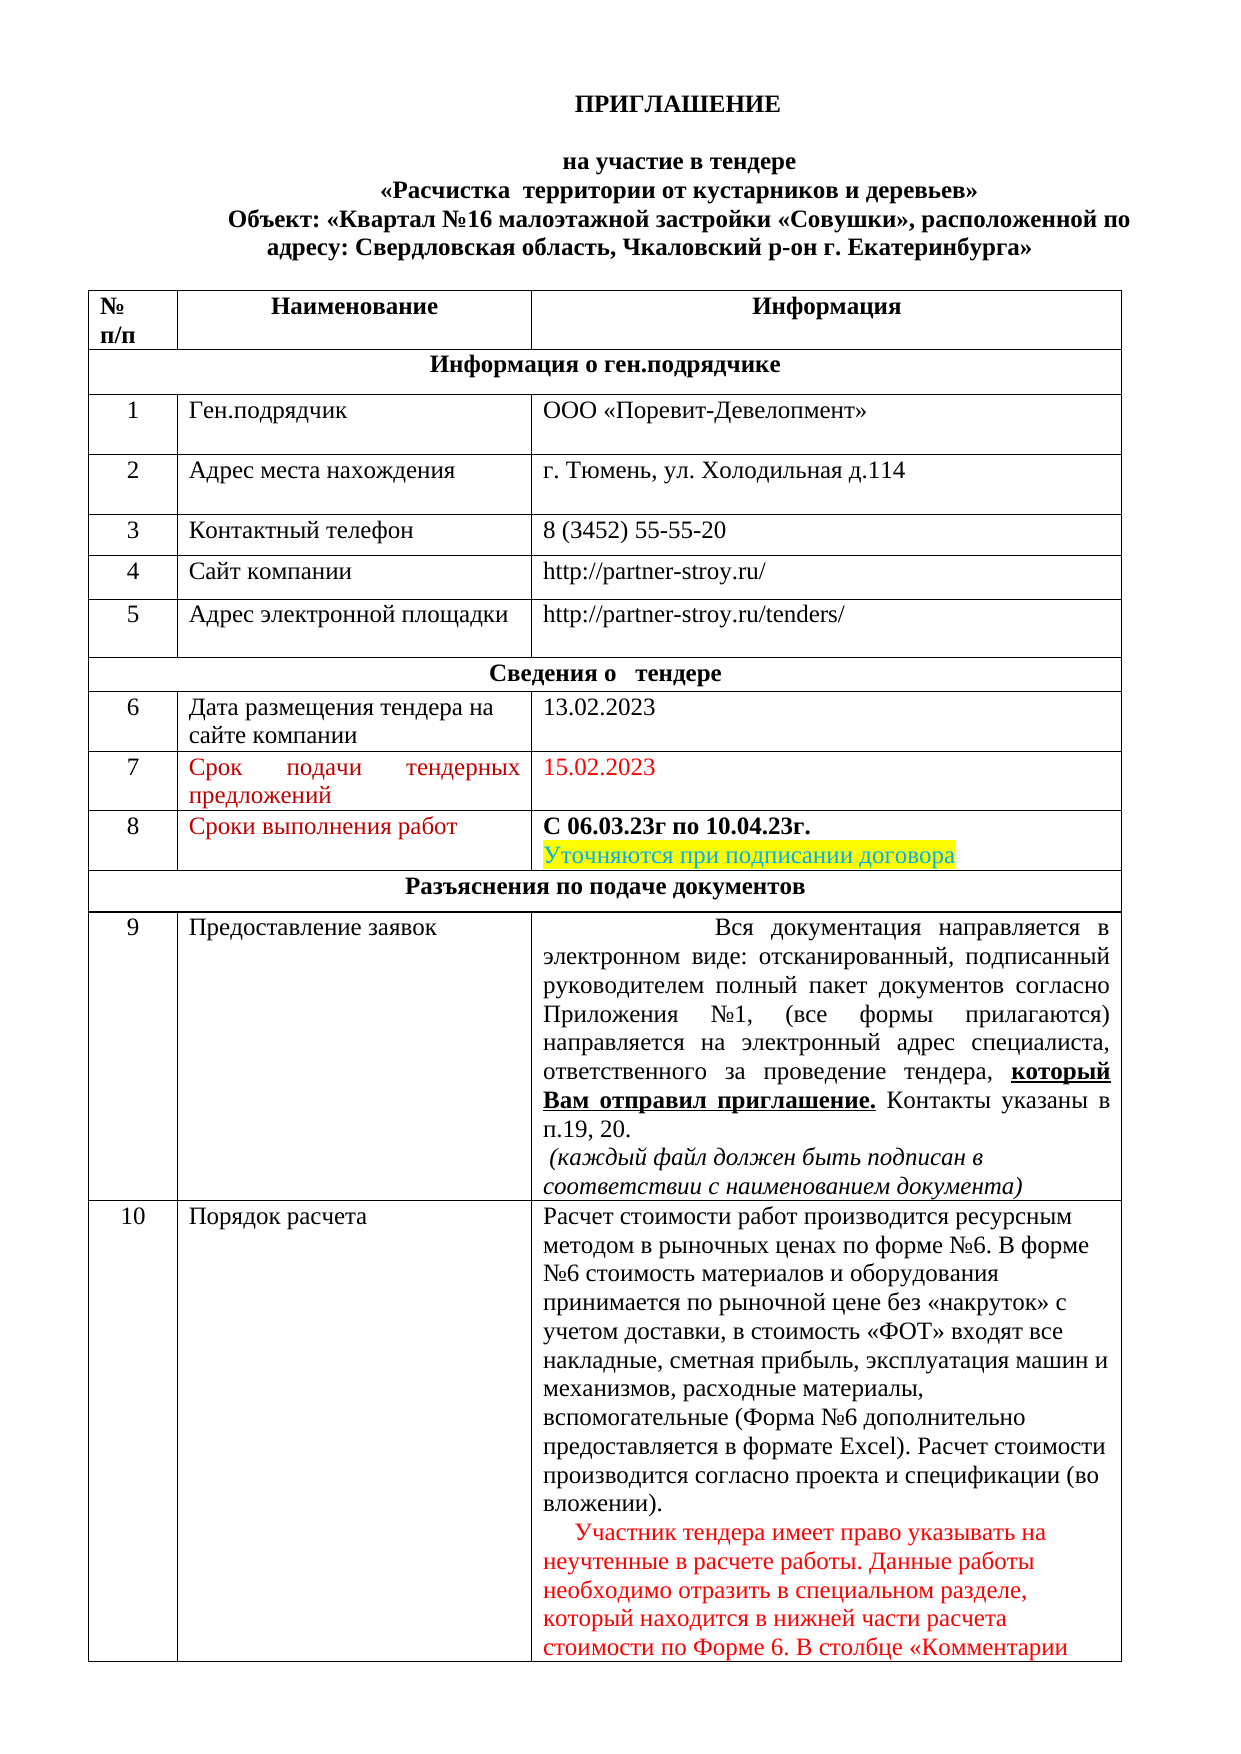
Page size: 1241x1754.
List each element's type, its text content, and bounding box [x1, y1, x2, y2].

text Объект: «Квартал №16 малоэтажной застройки «Совушки», расположенной по адресу: Свердловская область, Чкаловский р-он г. Екатеринбурга» [148, 204, 1152, 261]
table_cell Адрес электронной площадки [178, 600, 531, 657]
table_cell 7 [89, 752, 177, 810]
text ПРИГЛАШЕНИЕ [148, 89, 1152, 117]
table_cell Информация о ген.подрядчике [89, 350, 1121, 394]
table_cell 13.02.2023 [532, 692, 1121, 751]
table_cell 9 [89, 913, 177, 1200]
table_cell 2 [89, 455, 177, 514]
table_cell 8 [89, 811, 177, 870]
table_header Наименование [178, 291, 531, 348]
table_cell http://partner-stroy.ru/tenders/ [532, 600, 1121, 657]
table_cell 5 [89, 600, 177, 657]
table_cell ООО «Поревит-Девелопмент» [532, 395, 1121, 454]
table_cell http://partner-stroy.ru/ [532, 556, 1121, 598]
table_cell 8 (3452) 55-55-20 [532, 515, 1121, 555]
table_cell Сведения о тендере [89, 658, 1121, 691]
table_header Информация [532, 291, 1121, 348]
table_cell 15.02.2023 [532, 752, 1121, 810]
table_cell Ген.подрядчик [178, 395, 531, 454]
table_cell Сайт компании [178, 556, 531, 598]
table_header № п/п [89, 291, 177, 348]
table_cell Срок подачи тендерных предложений [178, 752, 531, 810]
text на участие в тендере [148, 146, 1152, 175]
table_cell Разъяснения по подаче документов [89, 871, 1121, 911]
table_cell С 06.03.23г по 10.04.23г. Уточняются при подписании договора [532, 811, 1121, 870]
text «Расчистка территории от кустарников и деревьев» [148, 175, 1152, 204]
table_cell Порядок расчета [178, 1201, 531, 1661]
table_cell Сроки выполнения работ [178, 811, 531, 870]
table_cell 1 [89, 395, 177, 454]
table_cell Адрес места нахождения [178, 455, 531, 514]
table_cell Дата размещения тендера на сайте компании [178, 692, 531, 751]
table_cell Предоставление заявок [178, 913, 531, 1200]
table_cell Контактный телефон [178, 515, 531, 555]
table_cell Вся документация направляется в электронном виде: отсканированный, подписанный руководителем полный пакет документов согласно Приложения №1, (все формы прилагаются) направляется на электронный адрес специалиста, ответственного за проведение тендера, который Вам отправил приглашение. Контакты указаны в п.19, 20. (каждый файл должен быть подписан в соответствии с наименованием документа) [532, 913, 1121, 1200]
table_cell 3 [89, 515, 177, 555]
table_cell 4 [89, 556, 177, 598]
table_cell 6 [89, 692, 177, 751]
table_cell г. Тюмень, ул. Холодильная д.114 [532, 455, 1121, 514]
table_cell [532, 1201, 1121, 1661]
table_cell 10 [89, 1201, 177, 1661]
